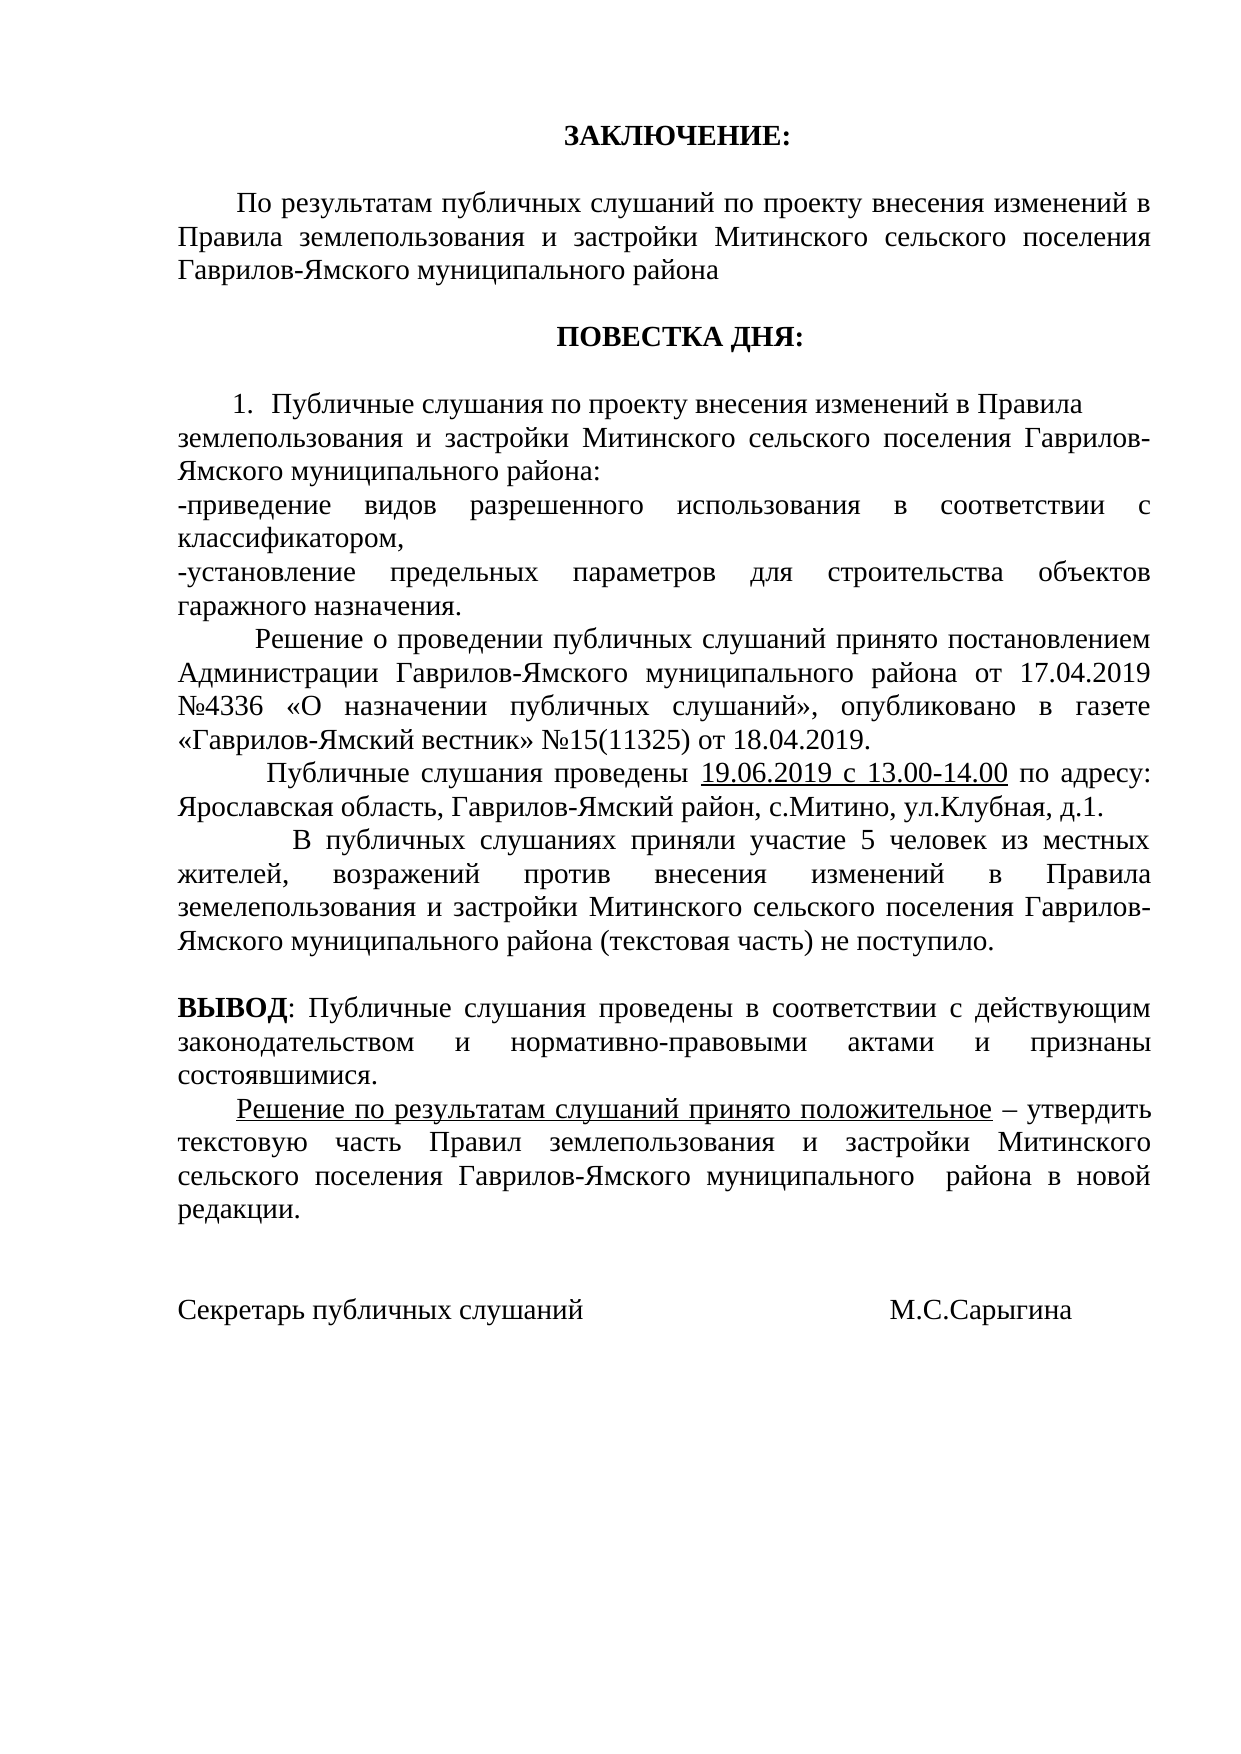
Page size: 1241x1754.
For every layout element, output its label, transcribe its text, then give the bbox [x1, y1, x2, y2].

text Решение по результатам слушаний принято положительное – утвердить текстовую часть Правил землепользования и застройки Митинского сельского поселения Гаврилов-Ямского муниципального района в новой редакции. [177, 1091, 1152, 1225]
text -приведение видов разрешенного использования в соответствии с классификатором, [177, 487, 1152, 554]
text -установление предельных параметров для строительства объектов гаражного назначения. [177, 554, 1152, 621]
text Публичные слушания проведены 19.06.2019 с 13.00-14.00 по адресу: Ярославская область, Гаврилов-Ямский район, с.Митино, ул.Клубная, д.1. [177, 755, 1152, 822]
text ПОВЕСТКА ДНЯ: [177, 319, 1152, 353]
list Публичные слушания по проекту внесения изменений в Правила [232, 386, 1152, 420]
text ЗАКЛЮЧЕНИЕ: [177, 118, 1152, 152]
text Секретарь публичных слушаний М.С.Сарыгина [177, 1292, 1152, 1326]
text ВЫВОД: Публичные слушания проведены в соответствии с действующим законодательством и нормативно-правовыми актами и признаны состоявшимися. [177, 990, 1152, 1091]
text В публичных слушаниях приняли участие 5 человек из местных жителей, возражений против внесения изменений в Правила земелепользования и застройки Митинского сельского поселения Гаврилов-Ямского муниципального района (текстовая часть) не поступило. [177, 822, 1152, 957]
text землепользования и застройки Митинского сельского поселения Гаврилов-Ямского муниципального района: [177, 420, 1152, 487]
text Решение о проведении публичных слушаний принято постановлением Администрации Гаврилов-Ямского муниципального района от 17.04.2019 №4336 «О назначении публичных слушаний», опубликовано в газете «Гаврилов-Ямский вестник» №15(11325) от 18.04.2019. [177, 621, 1152, 755]
text По результатам публичных слушаний по проекту внесения изменений в Правила землепользования и застройки Митинского сельского поселения Гаврилов-Ямского муниципального района [177, 185, 1152, 286]
